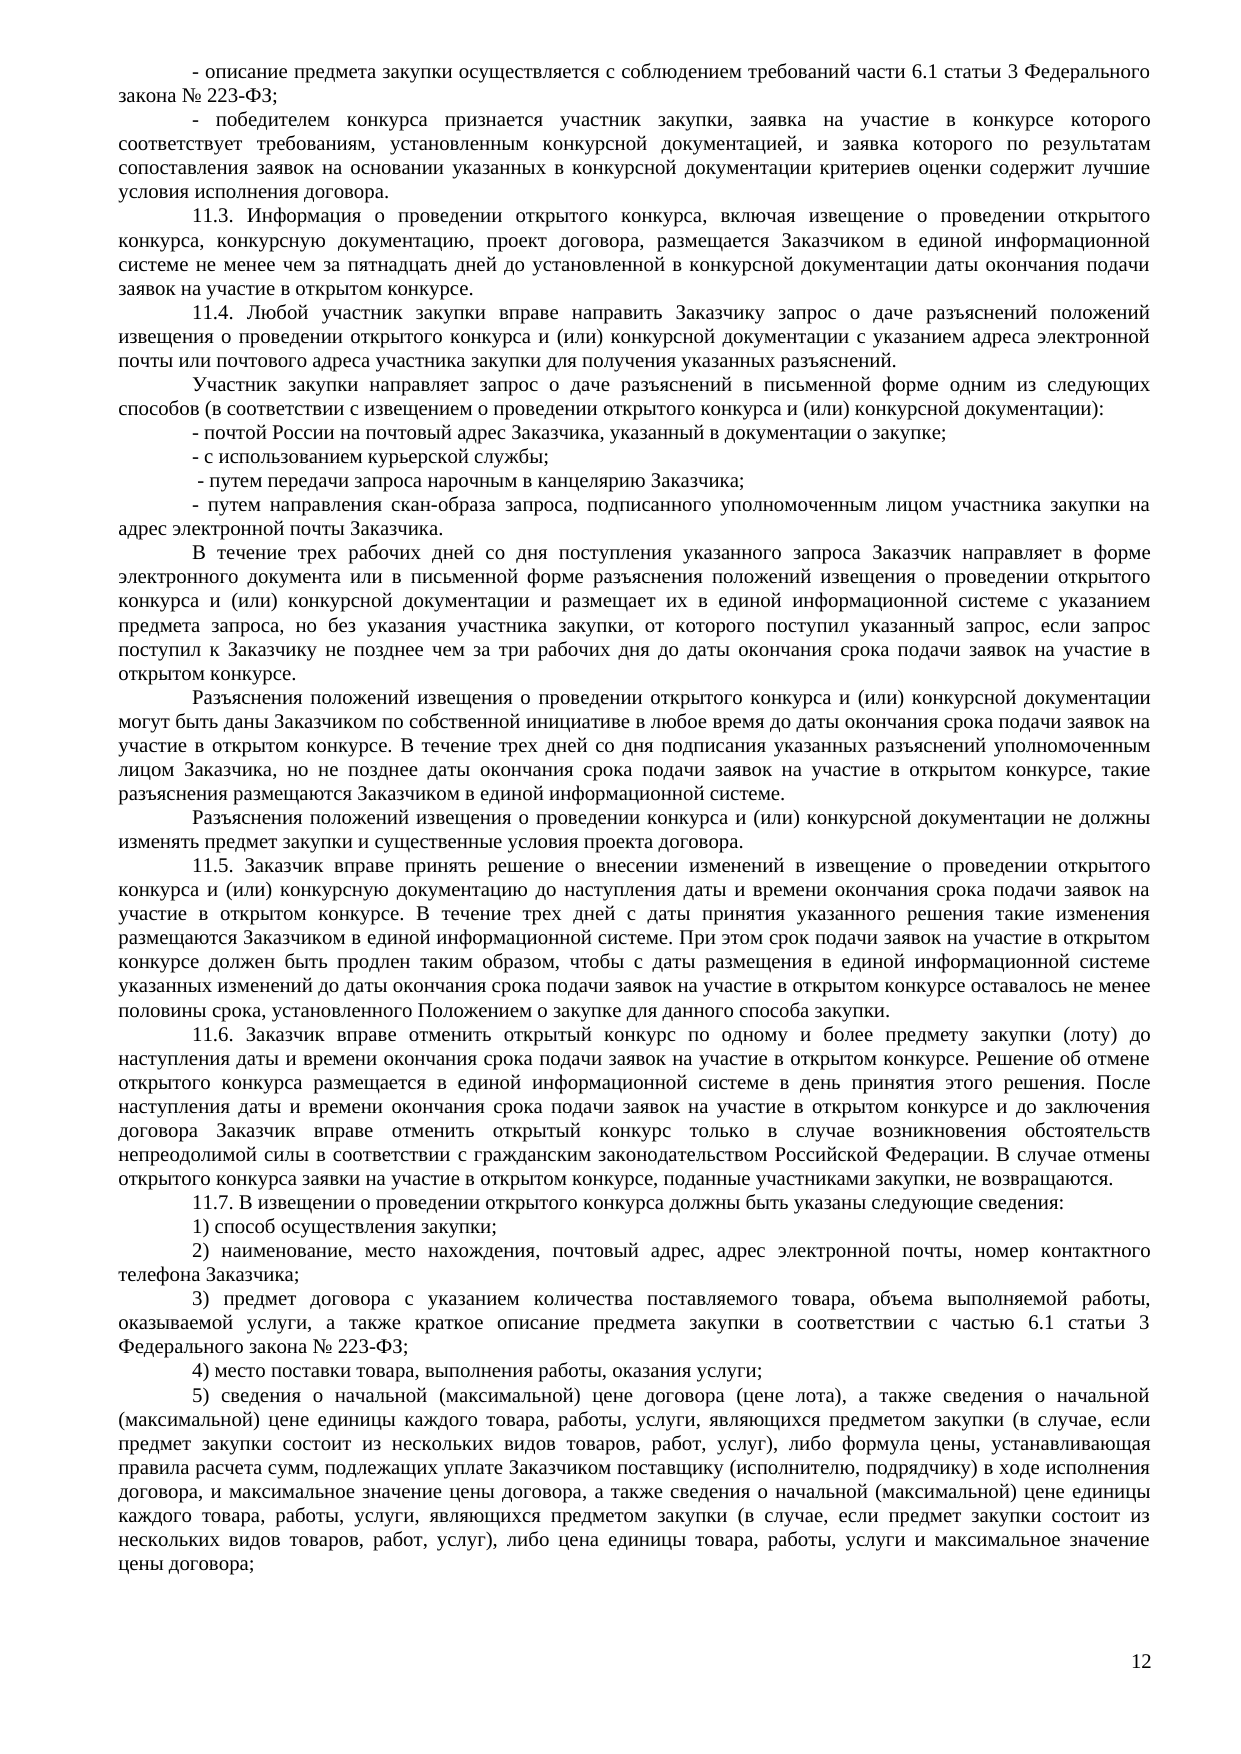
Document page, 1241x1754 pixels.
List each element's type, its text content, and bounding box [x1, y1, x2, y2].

text 11.7. В извещении о проведении открытого конкурса должны быть указаны следующие сведения: [118, 1190, 1152, 1214]
text 11.6. Заказчик вправе отменить открытый конкурс по одному и более предмету закупки (лоту) до наступления даты и времени окончания срока подачи заявок на участие в открытом конкурсе. Решение об отмене открытого конкурса размещается в единой информационной системе в день принятия этого решения. После наступления даты и времени окончания срока подачи заявок на участие в открытом конкурсе и до заключения договора Заказчик вправе отменить открытый конкурс только в случае возникновения обстоятельств непреодолимой силы в соответствии с гражданским законодательством Российской Федерации. В случае отмены открытого конкурса заявки на участие в открытом конкурсе, поданные участниками закупки, не возвращаются. [118, 1022, 1152, 1190]
text Разъяснения положений извещения о проведении открытого конкурса и (или) конкурсной документации могут быть даны Заказчиком по собственной инициативе в любое время до даты окончания срока подачи заявок на участие в открытом конкурсе. В течение трех дней со дня подписания указанных разъяснений уполномоченным лицом Заказчика, но не позднее даты окончания срока подачи заявок на участие в открытом конкурсе, такие разъяснения размещаются Заказчиком в единой информационной системе. [118, 685, 1152, 805]
text 5) сведения о начальной (максимальной) цене договора (цене лота), а также сведения о начальной (максимальной) цене единицы каждого товара, работы, услуги, являющихся предметом закупки (в случае, если предмет закупки состоит из нескольких видов товаров, работ, услуг), либо формула цены, устанавливающая правила расчета сумм, подлежащих уплате Заказчиком поставщику (исполнителю, подрядчику) в ходе исполнения договора, и максимальное значение цены договора, а также сведения о начальной (максимальной) цене единицы каждого товара, работы, услуги, являющихся предметом закупки (в случае, если предмет закупки состоит из нескольких видов товаров, работ, услуг), либо цена единицы товара, работы, услуги и максимальное значение цены договора; [118, 1382, 1152, 1575]
text Разъяснения положений извещения о проведении конкурса и (или) конкурсной документации не должны изменять предмет закупки и существенные условия проекта договора. [118, 805, 1152, 853]
text - описание предмета закупки осуществляется с соблюдением требований части 6.1 статьи 3 Федерального закона № 223-ФЗ; [118, 59, 1152, 107]
text Участник закупки направляет запрос о даче разъяснений в письменной форме одним из следующих способов (в соответствии с извещением о проведении открытого конкурса и (или) конкурсной документации): [118, 372, 1152, 420]
text 3) предмет договора с указанием количества поставляемого товара, объема выполняемой работы, оказываемой услуги, а также краткое описание предмета закупки в соответствии с частью 6.1 статьи 3 Федерального закона № 223-ФЗ; [118, 1286, 1152, 1358]
text В течение трех рабочих дней со дня поступления указанного запроса Заказчик направляет в форме электронного документа или в письменной форме разъяснения положений извещения о проведении открытого конкурса и (или) конкурсной документации и размещает их в единой информационной системе с указанием предмета запроса, но без указания участника закупки, от которого поступил указанный запрос, если запрос поступил к Заказчику не позднее чем за три рабочих дня до даты окончания срока подачи заявок на участие в открытом конкурсе. [118, 540, 1152, 685]
text - путем направления скан-образа запроса, подписанного уполномоченным лицом участника закупки на адрес электронной почты Заказчика. [118, 492, 1152, 540]
text 11.5. Заказчик вправе принять решение о внесении изменений в извещение о проведении открытого конкурса и (или) конкурсную документацию до наступления даты и времени окончания срока подачи заявок на участие в открытом конкурсе. В течение трех дней с даты принятия указанного решения такие изменения размещаются Заказчиком в единой информационной системе. При этом срок подачи заявок на участие в открытом конкурсе должен быть продлен таким образом, чтобы с даты размещения в единой информационной системе указанных изменений до даты окончания срока подачи заявок на участие в открытом конкурсе оставалось не менее половины срока, установленного Положением о закупке для данного способа закупки. [118, 853, 1152, 1022]
text 11.3. Информация о проведении открытого конкурса, включая извещение о проведении открытого конкурса, конкурсную документацию, проект договора, размещается Заказчиком в единой информационной системе не менее чем за пятнадцать дней до установленной в конкурсной документации даты окончания подачи заявок на участие в открытом конкурсе. [118, 203, 1152, 300]
text - победителем конкурса признается участник закупки, заявка на участие в конкурсе которого соответствует требованиям, установленным конкурсной документацией, и заявка которого по результатам сопоставления заявок на основании указанных в конкурсной документации критериев оценки содержит лучшие условия исполнения договора. [118, 107, 1152, 203]
text 1) способ осуществления закупки; [118, 1214, 1152, 1238]
text 11.4. Любой участник закупки вправе направить Заказчику запрос о даче разъяснений положений извещения о проведении открытого конкурса и (или) конкурсной документации с указанием адреса электронной почты или почтового адреса участника закупки для получения указанных разъяснений. [118, 300, 1152, 372]
text 2) наименование, место нахождения, почтовый адрес, адрес электронной почты, номер контактного телефона Заказчика; [118, 1238, 1152, 1286]
text - почтой России на почтовый адрес Заказчика, указанный в документации о закупке; [118, 420, 1152, 444]
text - с использованием курьерской службы; [118, 444, 1152, 468]
text 4) место поставки товара, выполнения работы, оказания услуги; [118, 1358, 1152, 1382]
text - путем передачи запроса нарочным в канцелярию Заказчика; [118, 468, 1152, 492]
